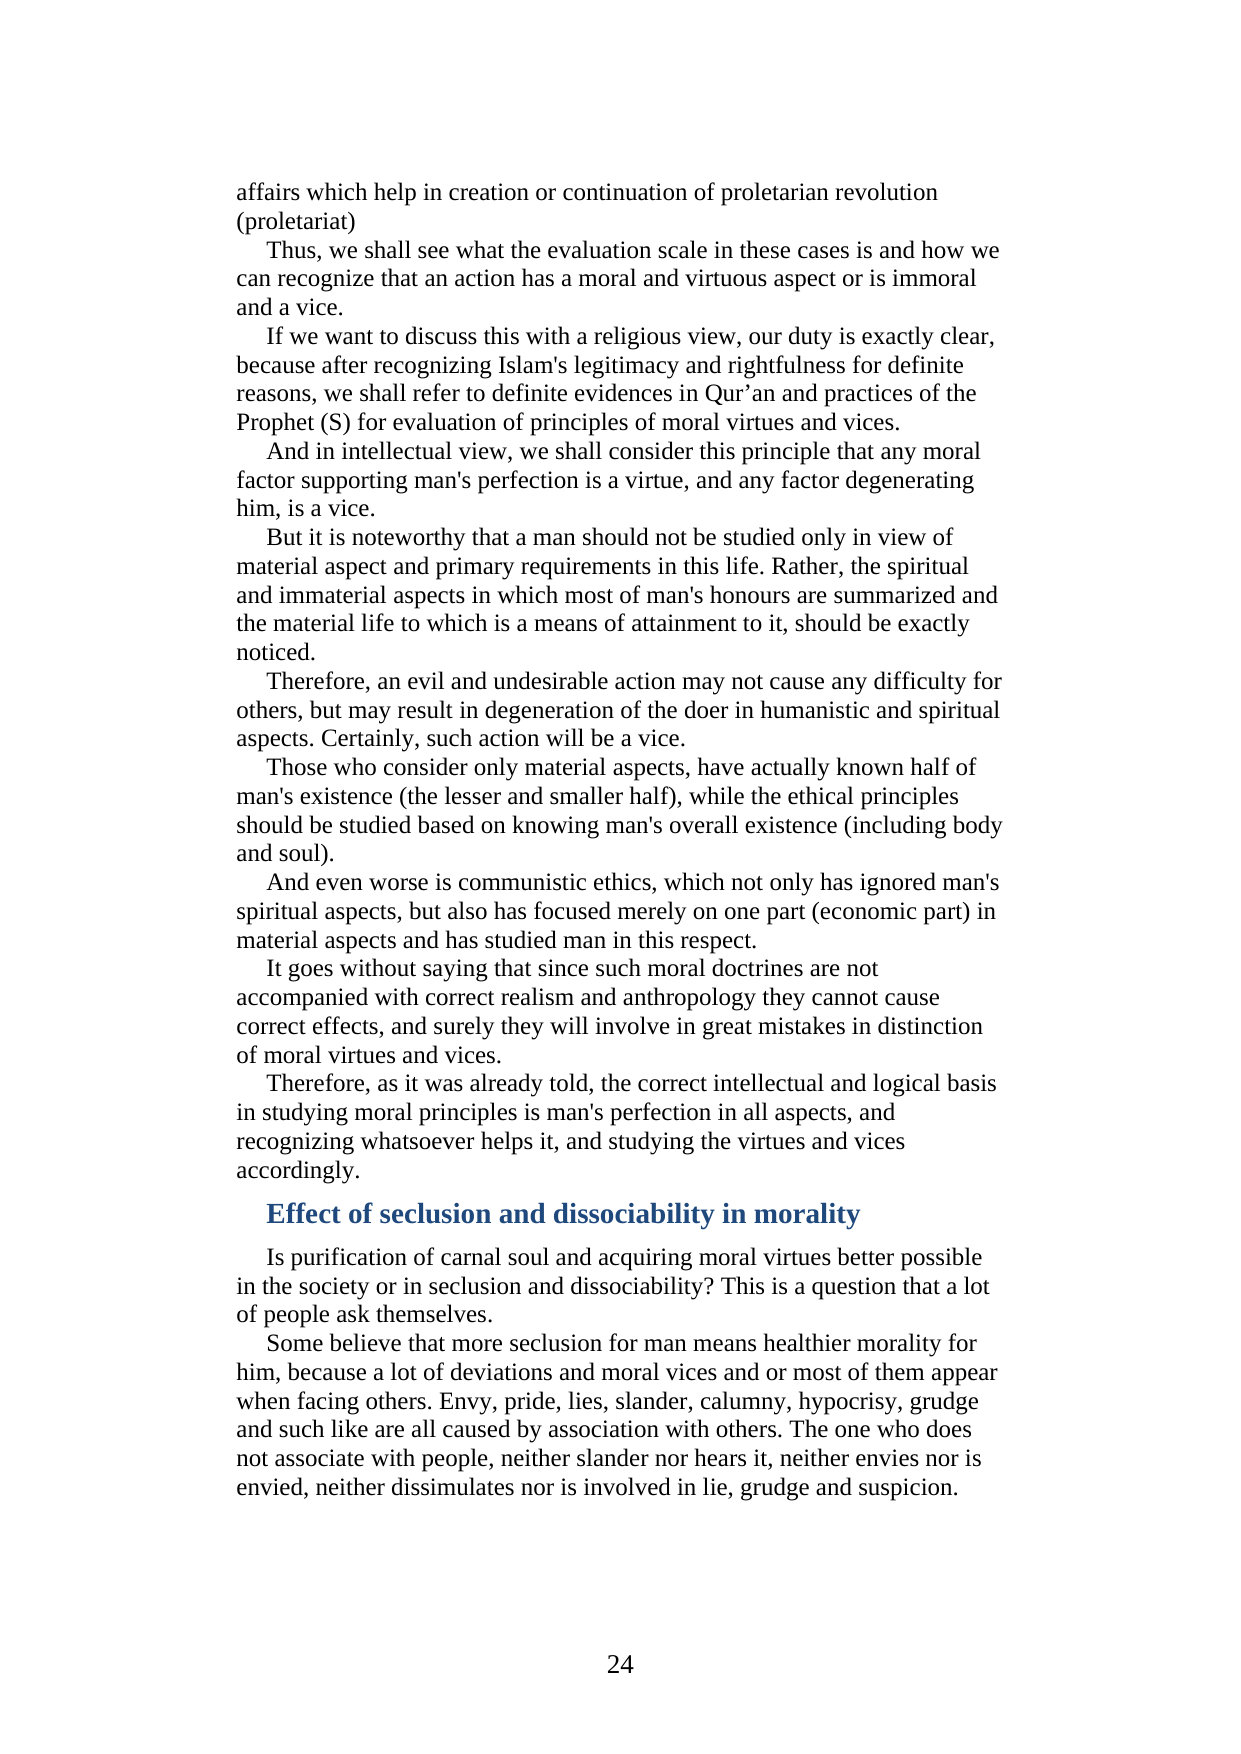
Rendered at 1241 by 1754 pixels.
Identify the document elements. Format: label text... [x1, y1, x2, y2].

text And in intellectual view, we shall consider this principle that any moral factor supporting man's perfection is a virtue, and any factor degenerating him, is a vice. [236, 436, 1004, 522]
subtitle Effect of seclusion and dissociability in morality [236, 1196, 1004, 1229]
text Therefore, an evil and undesirable action may not cause any difficulty for others, but may result in degeneration of the doer in humanistic and spiritual aspects. Certainly, such action will be a vice. [236, 666, 1004, 752]
text Those who consider only material aspects, have actually known half of man's existence (the lesser and smaller half), while the ethical principles should be studied based on knowing man's overall existence (including body and soul). [236, 752, 1004, 867]
text If we want to discuss this with a religious view, our duty is exactly clear, because after recognizing Islam's legitimacy and rightfulness for definite reasons, we shall refer to definite evidences in Qur’an and practices of the Prophet (S) for evaluation of principles of moral virtues and vices. [236, 321, 1004, 436]
text Is purification of carnal soul and acquiring moral virtues better possible in the society or in seclusion and dissociability? This is a question that a lot of people ask themselves. [236, 1242, 1004, 1328]
text But it is noteworthy that a man should not be studied only in view of material aspect and primary requirements in this life. Rather, the spiritual and immaterial aspects in which most of man's honours are summarized and the material life to which is a means of attainment to it, should be exactly noticed. [236, 522, 1004, 666]
text And even worse is communistic ethics, which not only has ignored man's spiritual aspects, but also has focused merely on one part (economic part) in material aspects and has studied man in this respect. [236, 867, 1004, 953]
text It goes without saying that since such moral doctrines are not accompanied with correct realism and anthropology they cannot cause correct effects, and surely they will involve in great mistakes in distinction of moral virtues and vices. [236, 953, 1004, 1068]
text Some believe that more seclusion for man means healthier morality for him, because a lot of deviations and moral vices and or most of them appear when facing others. Envy, pride, lies, slander, calumny, hypocrisy, grudge and such like are all caused by association with others. The one who does not associate with people, neither slander nor hears it, neither envies nor is envied, neither dissimulates nor is involved in lie, grudge and suspicion. [236, 1328, 1004, 1501]
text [236, 177, 1004, 235]
text Therefore, as it was already told, the correct intellectual and logical basis in studying moral principles is man's perfection in all aspects, and recognizing whatsoever helps it, and studying the virtues and vices accordingly. [236, 1068, 1004, 1183]
text Thus, we shall see what the evaluation scale in these cases is and how we can recognize that an action has a moral and virtuous aspect or is immoral and a vice. [236, 235, 1004, 321]
